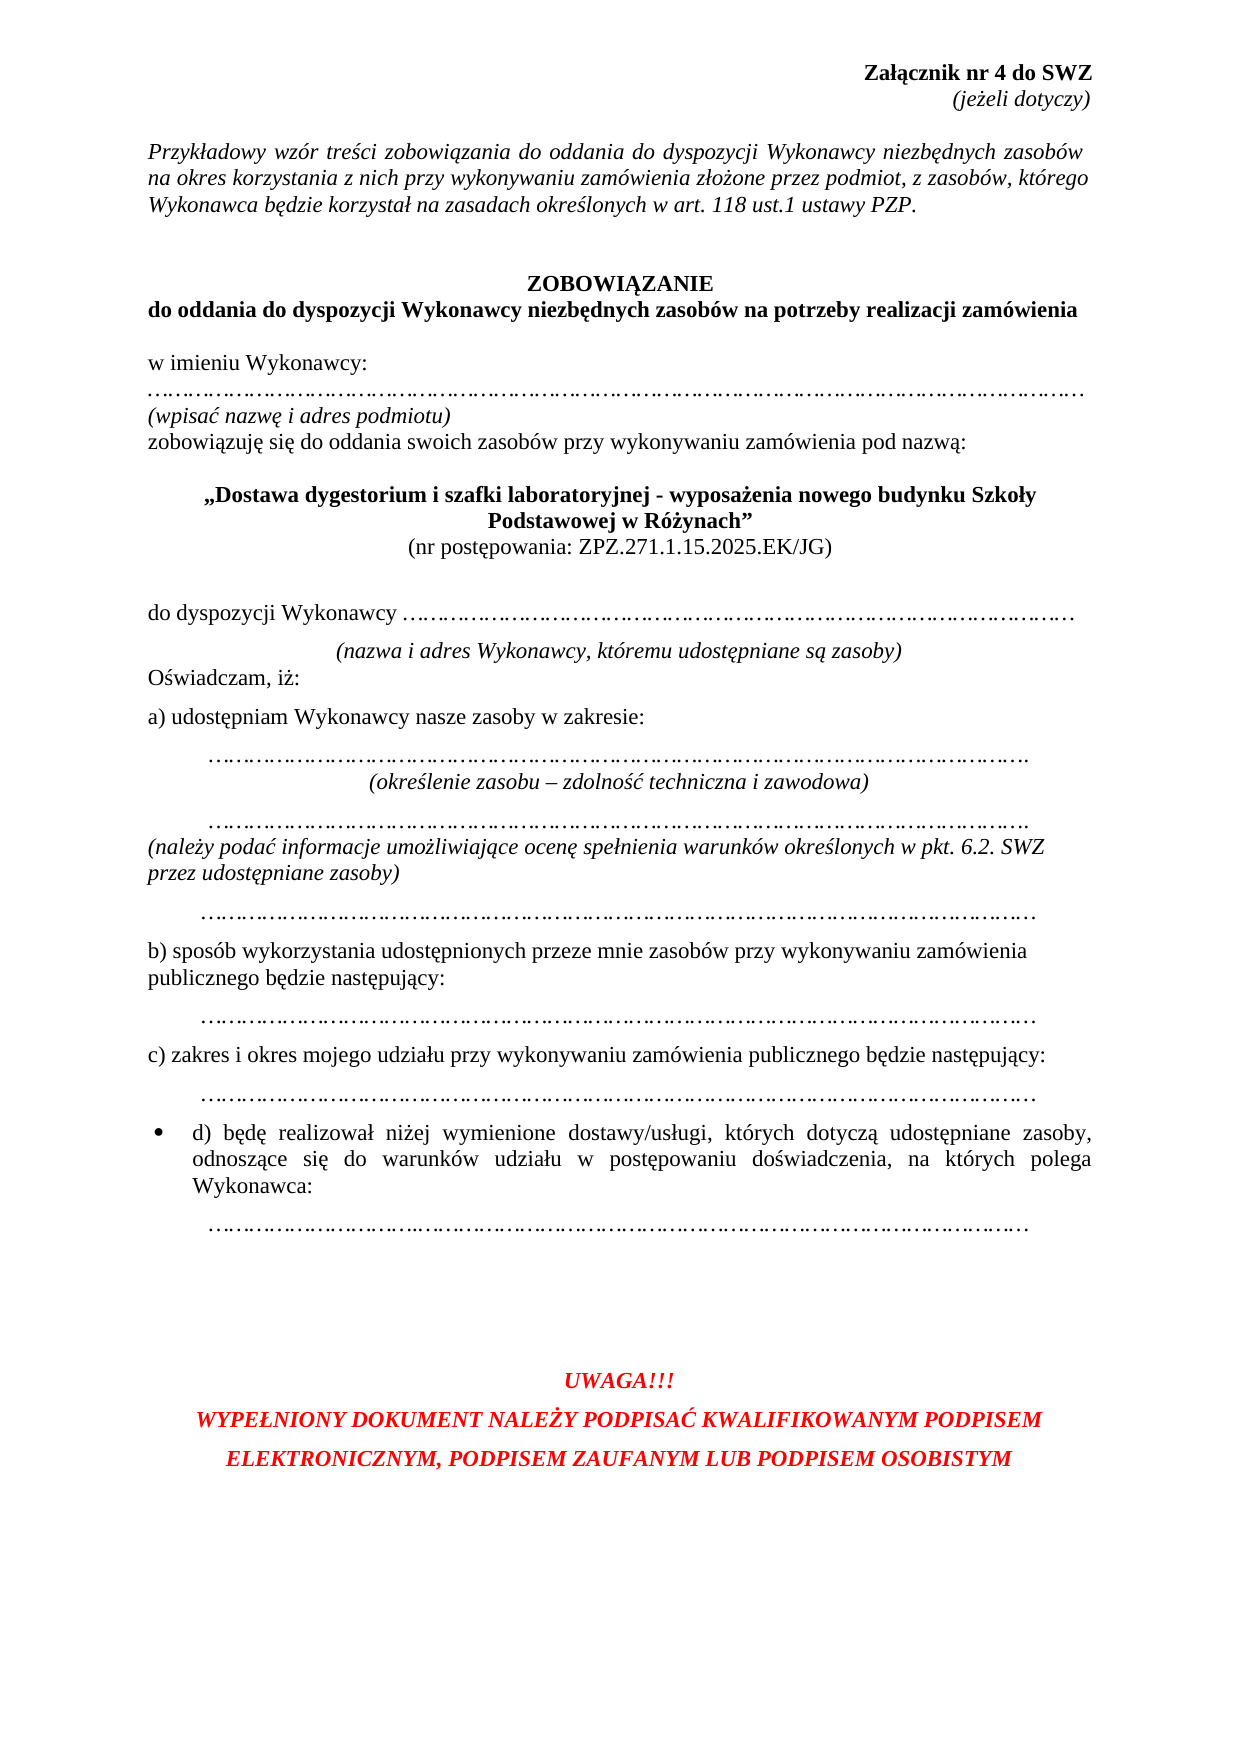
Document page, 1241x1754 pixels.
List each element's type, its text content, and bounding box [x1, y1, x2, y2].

text Oświadczam, iż: [148, 664, 1093, 690]
text (wpisać nazwę i adres podmiotu) [148, 402, 1093, 428]
text …………………………………………………………………………………………………………… [148, 1080, 1093, 1106]
text ELEKTRONICZNYM, PODPISEM ZAUFANYM LUB PODPISEM OSOBISTYM [148, 1445, 1093, 1471]
text …………………………………………………………………………………………………………. [148, 807, 1093, 833]
text do oddania do dyspozycji Wykonawcy niezbędnych zasobów na potrzeby realizacji zamówienia [148, 296, 1093, 323]
text (nr postępowania: ZPZ.271.1.15.2025.EK/JG) [148, 533, 1093, 560]
text UWAGA!!! [148, 1367, 1093, 1394]
text Przykładowy wzór treści zobowiązania do oddania do dyspozycji Wykonawcy niezbędnych zasobów na okres korzystania z nich przy wykonywaniu zamówienia złożone przez podmiot, z zasobów, którego Wykonawca będzie korzystał na zasadach określonych w art. 118 ust.1 ustawy PZP. [148, 138, 1093, 217]
text Załącznik nr 4 do SWZ [148, 59, 1093, 85]
text (określenie zasobu – zdolność techniczna i zawodowa) [148, 768, 1093, 794]
text zobowiązuję się do oddania swoich zasobów przy wykonywaniu zamówienia pod nazwą: [148, 428, 1093, 454]
text …………………………………………………………………………………………………………… [148, 898, 1093, 925]
text (należy podać informacje umożliwiające ocenę spełnienia warunków określonych w pkt. 6.2. SWZ przez udostępniane zasoby) [148, 833, 1093, 886]
text (nazwa i adres Wykonawcy, któremu udostępniane są zasoby) [148, 637, 1093, 664]
text (jeżeli dotyczy) [148, 85, 1093, 112]
text do dyspozycji Wykonawcy ……………………………………………………………………………………… [148, 599, 1093, 625]
text a) udostępniam Wykonawcy nasze zasoby w zakresie: [148, 703, 1093, 729]
text „Dostawa dygestorium i szafki laboratoryjnej - wyposażenia nowego budynku Szkoły Podstawowej w Różynach” [148, 481, 1093, 533]
text ………………………………………………………………………………………………………………………… [148, 375, 1093, 402]
text ZOBOWIĄZANIE [148, 270, 1093, 296]
text b) sposób wykorzystania udostępnionych przeze mnie zasobów przy wykonywaniu zamówienia publicznego będzie następujący: [148, 937, 1093, 990]
text …………………………………………………………………………………………………………. [148, 742, 1093, 768]
text ………………………….……………………………………………………………………………… [148, 1211, 1093, 1237]
text …………………………………………………………………………………………………………… [148, 1002, 1093, 1029]
text c) zakres i okres mojego udziału przy wykonywaniu zamówienia publicznego będzie następujący: [148, 1041, 1093, 1068]
text WYPEŁNIONY DOKUMENT NALEŻY PODPISAĆ KWALIFIKOWANYM PODPISEM [148, 1406, 1093, 1432]
list d) będę realizował niżej wymienione dostawy/usługi, których dotyczą udostępniane zasoby, odnoszące się do warunków udziału w postępowaniu doświadczenia, na których polega Wykonawca: [154, 1119, 1093, 1198]
text w imieniu Wykonawcy: [148, 349, 1093, 375]
